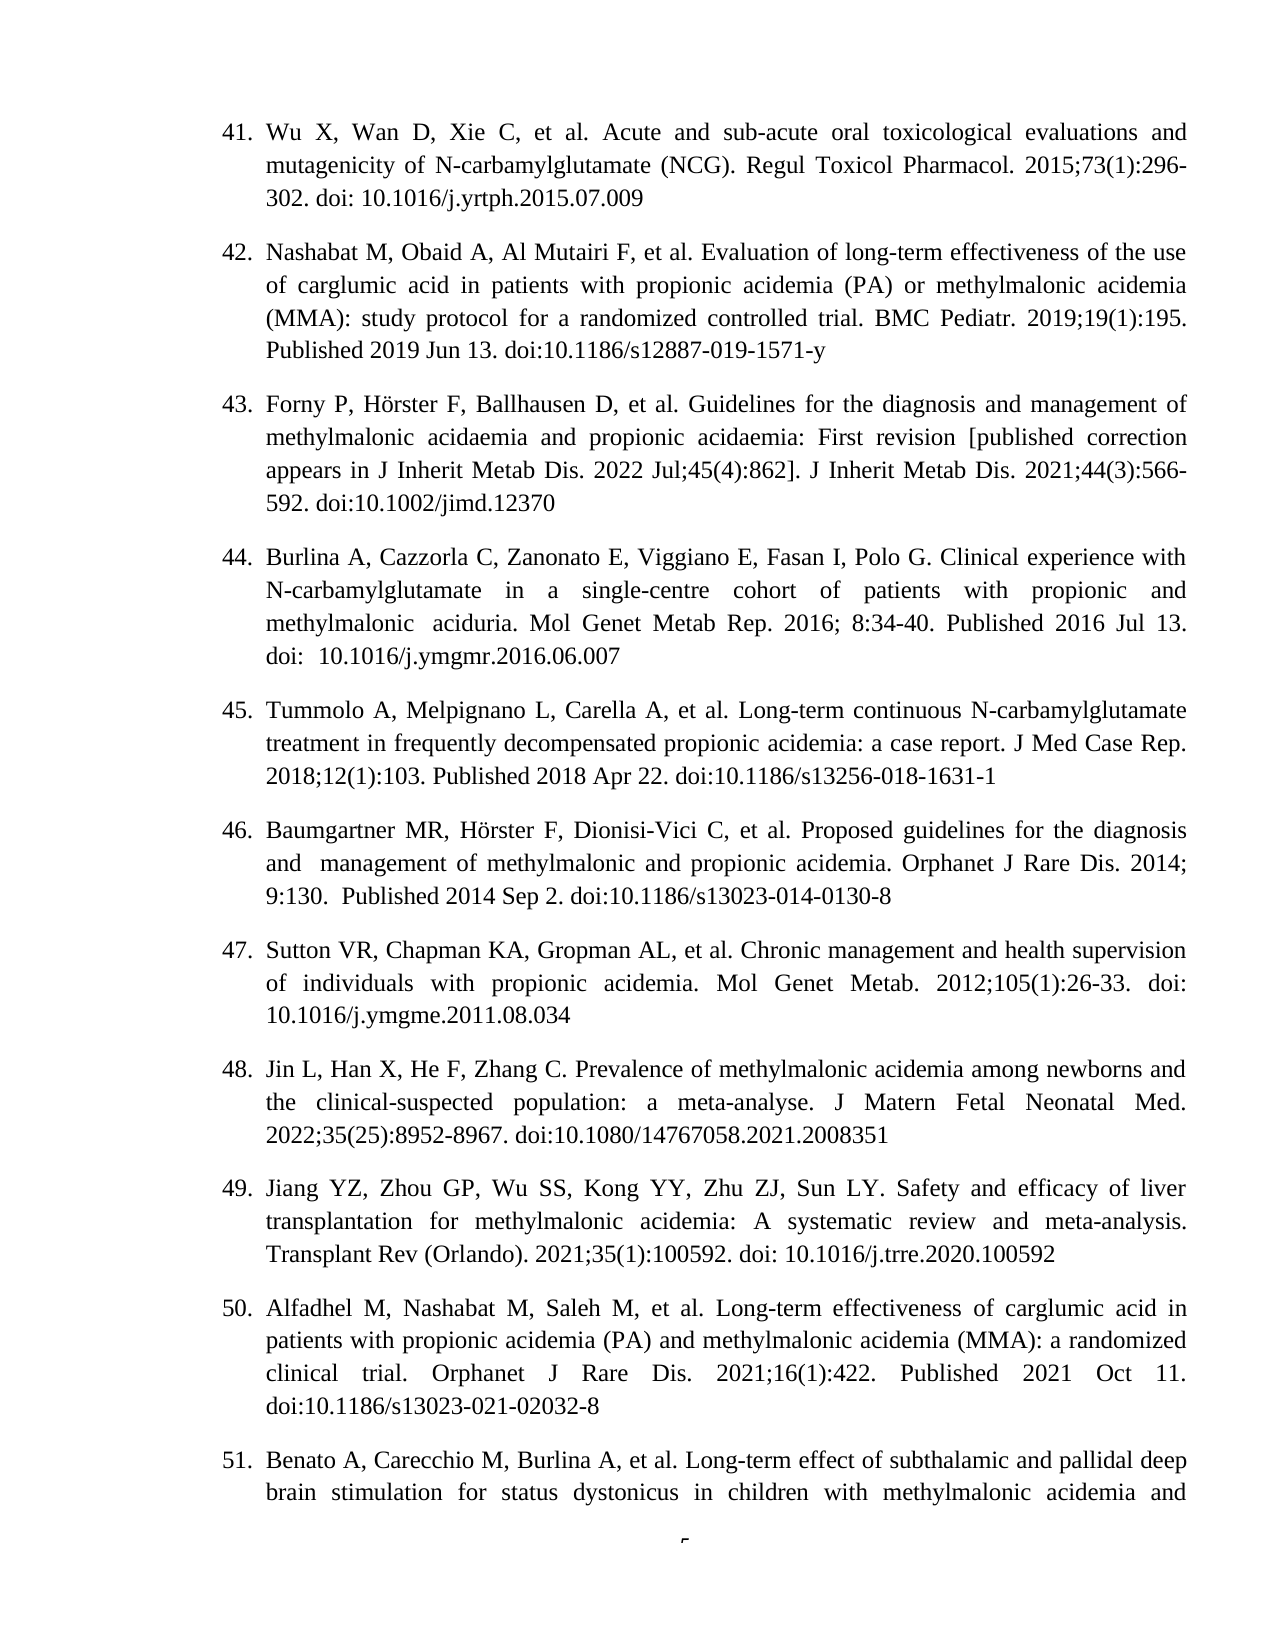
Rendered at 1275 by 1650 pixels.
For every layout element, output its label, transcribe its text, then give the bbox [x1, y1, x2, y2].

list Tummolo A, Melpignano L, Carella A, et al. Long-term continuous N-carbamylglutamate treatment in frequently decompensated propionic acidemia: a case report. J Med Case Rep. 2018;12(1):103. Published 2018 Apr 22. doi:10.1186/s13256-018-1631-1 [222, 695, 1187, 790]
list Jiang YZ, Zhou GP, Wu SS, Kong YY, Zhu ZJ, Sun LY. Safety and efficacy of liver transplantation for methylmalonic acidemia: A systematic review and meta-analysis. Transplant Rev (Orlando). 2021;35(1):100592. doi: 10.1016/j.trre.2020.100592 [222, 1173, 1187, 1268]
list Baumgartner MR, Hörster F, Dionisi-Vici C, et al. Proposed guidelines for the diagnosis and management of methylmalonic and propionic acidemia. Orphanet J Rare Dis. 2014; 9:130. Published 2014 Sep 2. doi:10.1186/s13023-014-0130-8 [222, 815, 1187, 910]
list Sutton VR, Chapman KA, Gropman AL, et al. Chronic management and health supervision of individuals with propionic acidemia. Mol Genet Metab. 2012;105(1):26-33. doi: 10.1016/j.ymgme.2011.08.034 [222, 935, 1187, 1029]
list Jin L, Han X, He F, Zhang C. Prevalence of methylmalonic acidemia among newborns and the clinical-suspected population: a meta-analyse. J Matern Fetal Neonatal Med. 2022;35(25):8952-8967. doi:10.1080/14767058.2021.2008351 [222, 1054, 1187, 1148]
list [222, 1445, 1187, 1506]
list Nashabat M, Obaid A, Al Mutairi F, et al. Evaluation of long-term effectiveness of the use of carglumic acid in patients with propionic acidemia (PA) or methylmalonic acidemia (MMA): study protocol for a randomized controlled trial. BMC Pediatr. 2019;19(1):195. Published 2019 Jun 13. doi:10.1186/s12887-019-1571-y [222, 237, 1187, 364]
list Wu X, Wan D, Xie C, et al. Acute and sub-acute oral toxicological evaluations and mutagenicity of N-carbamylglutamate (NCG). Regul Toxicol Pharmacol. 2015;73(1):296- 302. doi: 10.1016/j.yrtph.2015.07.009 [222, 117, 1187, 212]
list Alfadhel M, Nashabat M, Saleh M, et al. Long-term effectiveness of carglumic acid in patients with propionic acidemia (PA) and methylmalonic acidemia (MMA): a randomized clinical trial. Orphanet J Rare Dis. 2021;16(1):422. Published 2021 Oct 11. doi:10.1186/s13023-021-02032-8 [222, 1293, 1187, 1420]
list Forny P, Hörster F, Ballhausen D, et al. Guidelines for the diagnosis and management of methylmalonic acidaemia and propionic acidaemia: First revision [published correction appears in J Inherit Metab Dis. 2022 Jul;45(4):862]. J Inherit Metab Dis. 2021;44(3):566- 592. doi:10.1002/jimd.12370 [222, 389, 1187, 517]
list Burlina A, Cazzorla C, Zanonato E, Viggiano E, Fasan I, Polo G. Clinical experience with N-carbamylglutamate in a single-centre cohort of patients with propionic and methylmalonic aciduria. Mol Genet Metab Rep. 2016; 8:34-40. Published 2016 Jul 13. doi: 10.1016/j.ymgmr.2016.06.007 [222, 542, 1187, 670]
